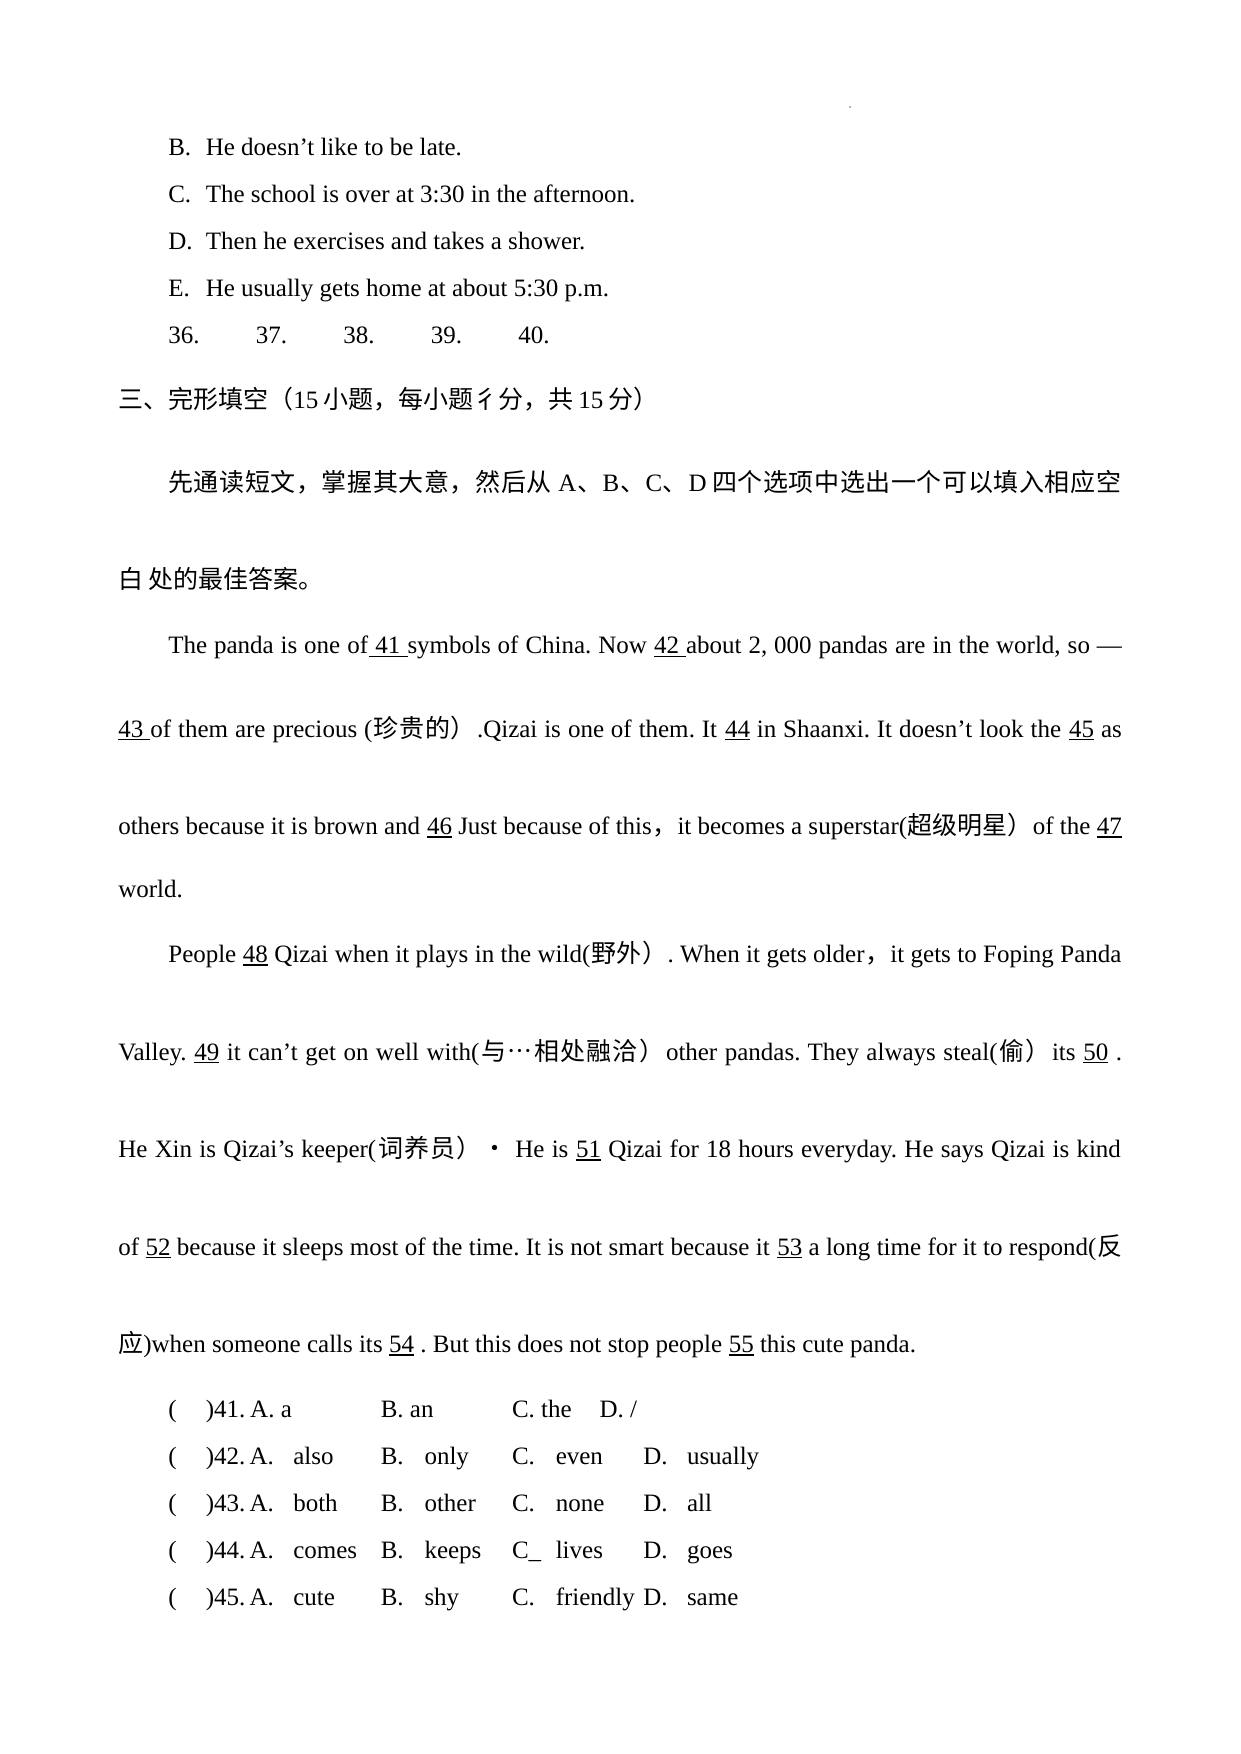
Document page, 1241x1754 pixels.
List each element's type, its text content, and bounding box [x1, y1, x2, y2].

text 三、完形填空（15小题，每小题彳分，共15分） [118, 365, 1122, 430]
text 36. 37. 38. 39. 40. [118, 318, 1122, 351]
text ( )42. A. also B. only C. even D. usually [118, 1439, 1122, 1472]
text ( )45. A. cute B. shy C. friendly D. same [118, 1580, 1122, 1612]
text 先通读短文，掌握其大意，然后从A、B、C、D四个选项中选出一个可以填入相应空白 处的最佳答案。 [118, 448, 1122, 611]
text ( )44. A. comes B. keeps C_ lives D. goes [118, 1533, 1122, 1566]
text The panda is one of 41 symbols of China. Now 42 about 2, 000 pandas are in the world, so — 43 of them are precious (珍贵的）.Qizai is one of them. It 44 in Shaanxi. It doesn’t look the 45 as others because it is brown and 46 Just because of this，it becomes a superstar(超级明星）of the 47 world. [118, 629, 1122, 905]
text ( )43. A. both B. other C. none D. all [118, 1486, 1122, 1519]
text C. The school is over at 3:30 in the afternoon. [118, 177, 1122, 210]
text ( )41. A. a B. an C. the D. / [118, 1392, 1122, 1425]
text E. He usually gets home at about 5:30 p.m. [118, 271, 1122, 304]
text People 48 Qizai when it plays in the wild(野外）. When it gets older，it gets to Foping Panda Valley. 49 it can’t get on well with(与…相处融洽）other pandas. They always steal(偷）its 50 . He Xin is Qizai’s keeper(词养员）• He is 51 Qizai for 18 hours everyday. He says Qizai is kind of 52 because it sleeps most of the time. It is not smart because it 53 a long time for it to respond(反 应)when someone calls its 54 . But this does not stop people 55 this cute panda. [118, 919, 1122, 1374]
text B. He doesn’t like to be late. [118, 131, 1122, 163]
text D. Then he exercises and takes a shower. [118, 224, 1122, 257]
